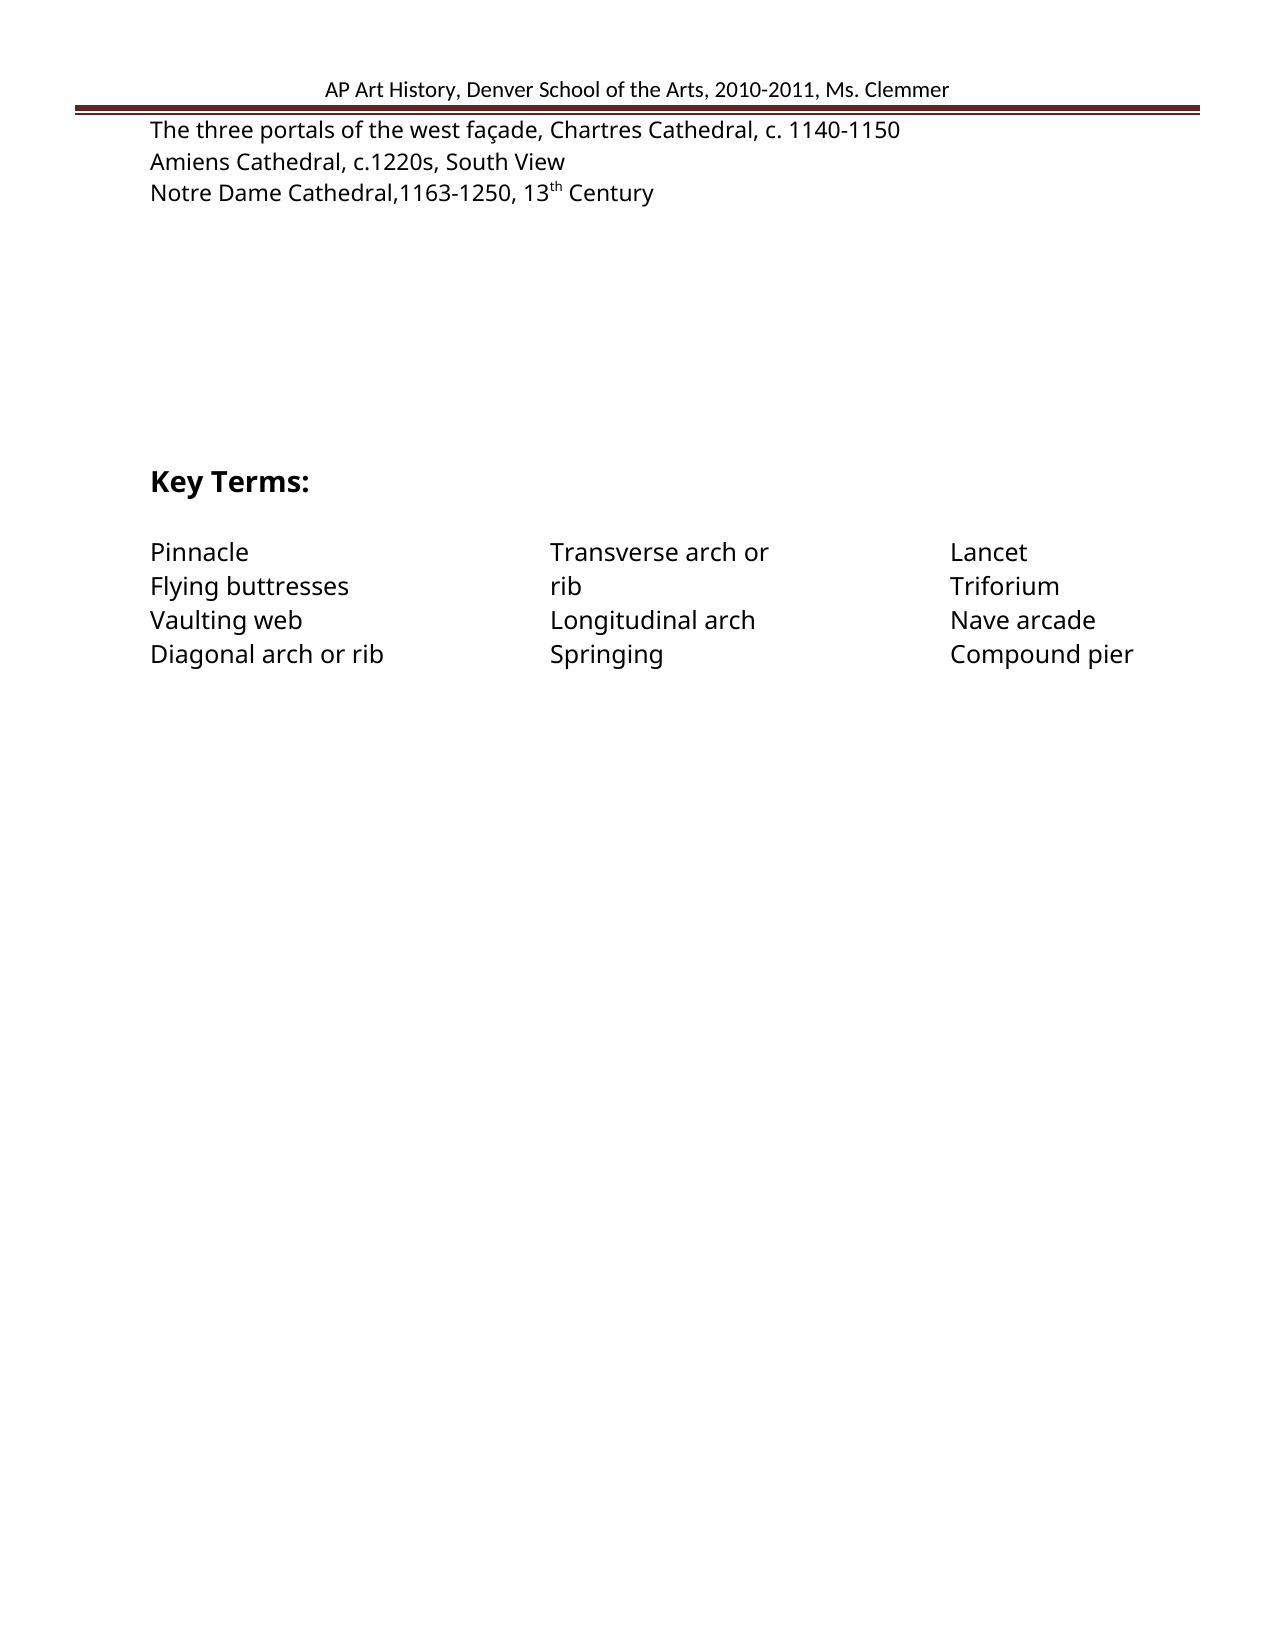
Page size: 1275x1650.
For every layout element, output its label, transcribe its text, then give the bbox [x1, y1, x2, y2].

text Pinnacle [75, 535, 400, 569]
list Springing [550, 637, 800, 671]
list Vaulting web [150, 603, 400, 637]
list Notre Dame Cathedral,1163-1250, 13th Century [150, 177, 1200, 208]
list The three portals of the west façade, Chartres Cathedral, c. 1140-1150 [150, 115, 1200, 146]
list Nave arcade [950, 603, 1200, 637]
list Amiens Cathedral, c.1220s, South View [150, 146, 1200, 177]
list Longitudinal arch [550, 603, 800, 637]
list Transverse arch or rib [550, 535, 800, 603]
list Diagonal arch or rib [150, 637, 400, 671]
list Lancet [950, 535, 1200, 569]
list Triforium [950, 569, 1200, 603]
list Flying buttresses [150, 569, 400, 603]
list Compound pier [950, 637, 1200, 671]
list Key Terms: [150, 461, 1200, 501]
